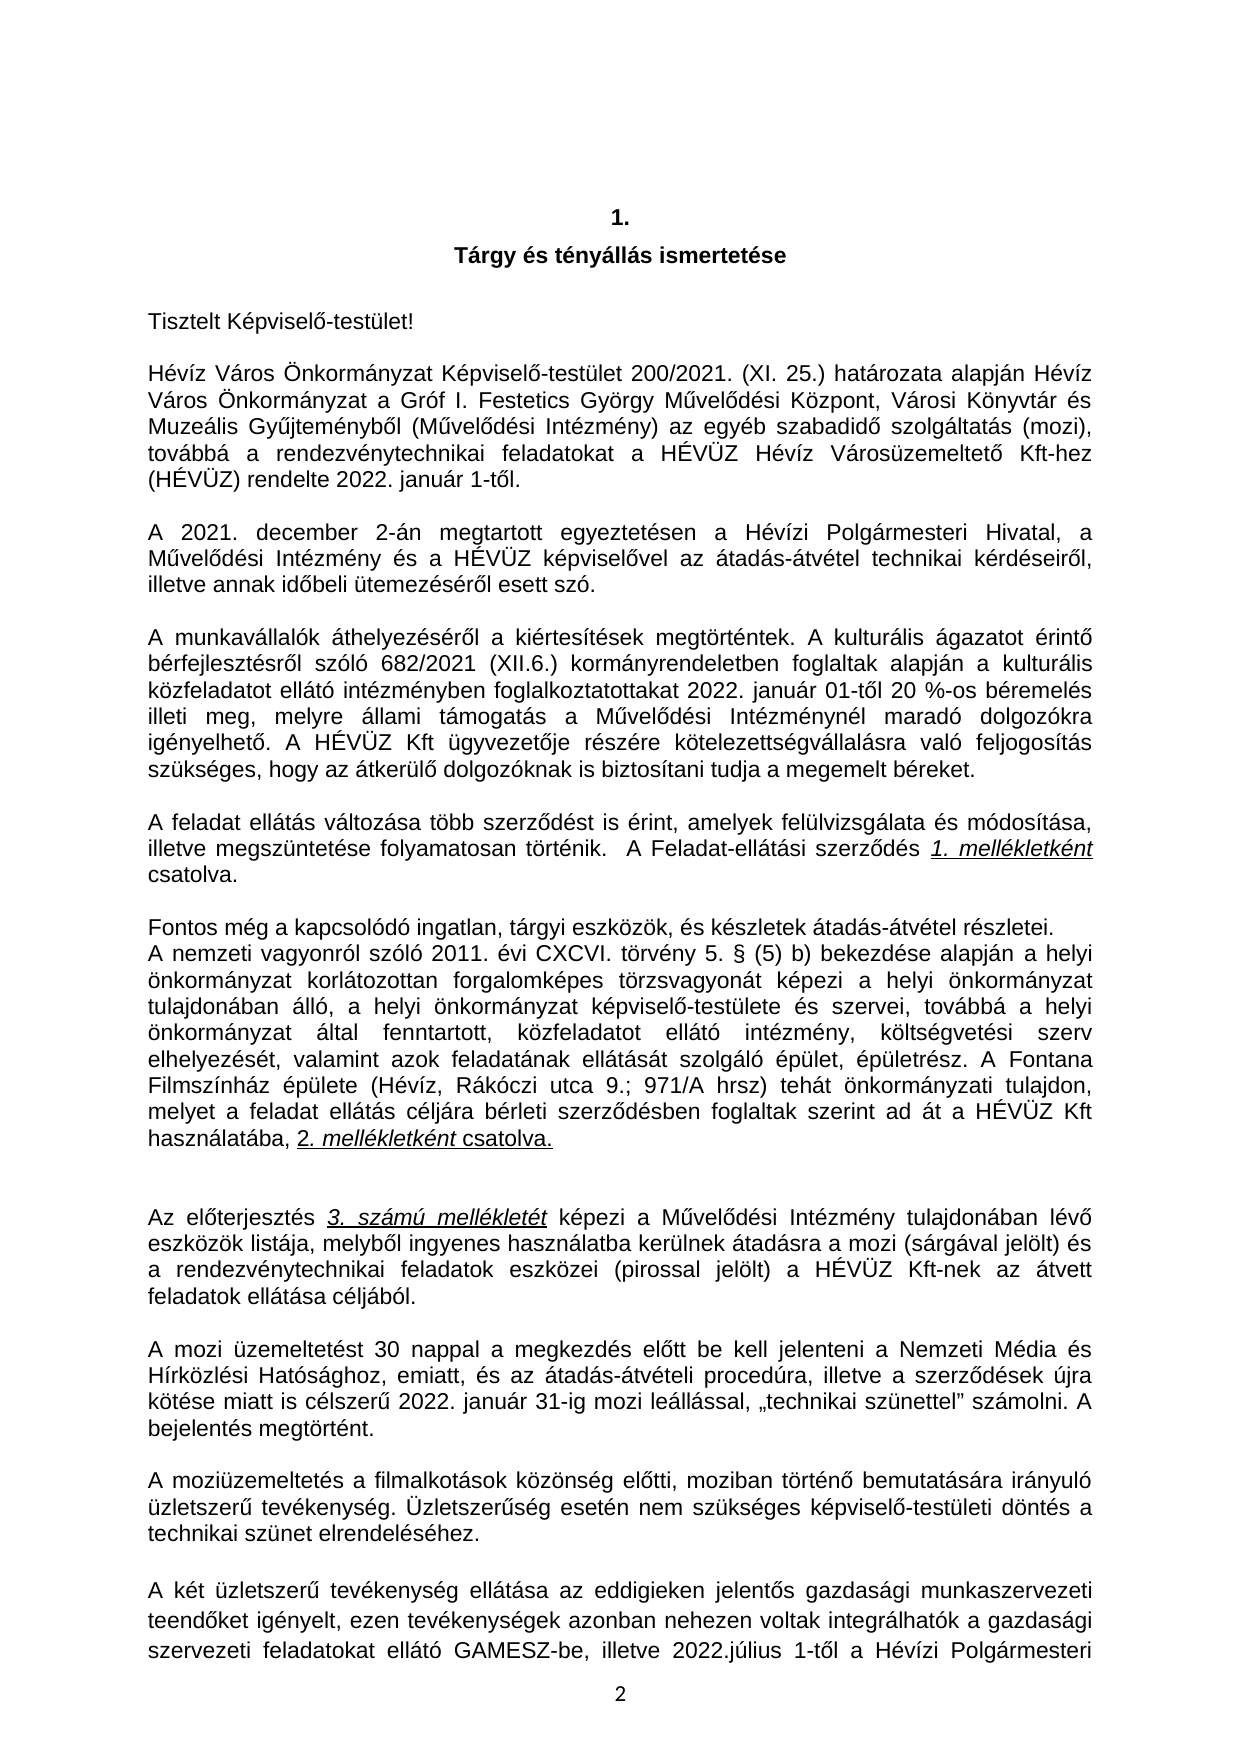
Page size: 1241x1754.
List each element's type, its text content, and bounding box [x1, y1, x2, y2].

text A nemzeti vagyonról szóló 2011. évi CXCVI. törvény 5. § (5) b) bekezdése alapján a helyi önkormányzat korlátozottan forgalomképes törzsvagyonát képezi a helyi önkormányzat tulajdonában álló, a helyi önkormányzat képviselő-testülete és szervei, továbbá a helyi önkormányzat által fenntartott, közfeladatot ellátó intézmény, költségvetési szerv elhelyezését, valamint azok feladatának ellátását szolgáló épület, épületrész. A Fontana Filmszínház épülete (Hévíz, Rákóczi utca 9.; 971/A hrsz) tehát önkormányzati tulajdon, melyet a feladat ellátás céljára bérleti szerződésben foglaltak szerint ad át a HÉVÜZ Kft használatába, 2. mellékletként csatolva. [148, 940, 1093, 1151]
text A moziüzemeltetés a filmalkotások közönség előtti, moziban történő bemutatására irányuló üzletszerű tevékenység. Üzletszerűség esetén nem szükséges képviselő-testületi döntés a technikai szünet elrendeléséhez. [148, 1467, 1093, 1546]
text Hévíz Város Önkormányzat Képviselő-testület 200/2021. (XI. 25.) határozata alapján Hévíz Város Önkormányzat a Gróf I. Festetics György Művelődési Központ, Városi Könyvtár és Muzeális Gyűjteményből (Művelődési Intézmény) az egyéb szabadidő szolgáltatás (mozi), továbbá a rendezvénytechnikai feladatokat a HÉVÜZ Hévíz Városüzemeltető Kft-hez (HÉVÜZ) rendelte 2022. január 1-től. [148, 360, 1093, 492]
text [148, 1577, 1093, 1663]
text A mozi üzemeltetést 30 nappal a megkezdés előtt be kell jelenteni a Nemzeti Média és Hírközlési Hatósághoz, emiatt, és az átadás-átvételi procedúra, illetve a szerződések újra kötése miatt is célszerű 2022. január 31-ig mozi leállással, „technikai szünettel” számolni. A bejelentés megtörtént. [148, 1336, 1093, 1441]
text A feladat ellátás változása több szerződést is érint, amelyek felülvizsgálata és módosítása, illetve megszüntetése folyamatosan történik. A Feladat-ellátási szerződés 1. mellékletként csatolva. [148, 808, 1093, 887]
text Fontos még a kapcsolódó ingatlan, tárgyi eszközök, és készletek átadás-átvétel részletei. [148, 914, 1093, 940]
text Az előterjesztés 3. számú mellékletét képezi a Művelődési Intézmény tulajdonában lévő eszközök listája, melyből ingyenes használatba kerülnek átadásra a mozi (sárgával jelölt) és a rendezvénytechnikai feladatok eszközei (pirossal jelölt) a HÉVÜZ Kft-nek az átvett feladatok ellátása céljából. [148, 1204, 1093, 1309]
text Tárgy és tényállás ismertetése [148, 242, 1093, 269]
text A munkavállalók áthelyezéséről a kiértesítések megtörténtek. A kulturális ágazatot érintő bérfejlesztésről szóló 682/2021 (XII.6.) kormányrendeletben foglaltak alapján a kulturális közfeladatot ellátó intézményben foglalkoztatottakat 2022. január 01-től 20 %-os béremelés illeti meg, melyre állami támogatás a Művelődési Intézménynél maradó dolgozókra igényelhető. A HÉVÜZ Kft ügyvezetője részére kötelezettségvállalásra való feljogosítás szükséges, hogy az átkerülő dolgozóknak is biztosítani tudja a megemelt béreket. [148, 624, 1093, 782]
text Tisztelt Képviselő-testület! [148, 308, 1093, 334]
text 1. [148, 204, 1093, 230]
text A 2021. december 2-án megtartott egyeztetésen a Hévízi Polgármesteri Hivatal, a Művelődési Intézmény és a HÉVÜZ képviselővel az átadás-átvétel technikai kérdéseiről, illetve annak időbeli ütemezéséről esett szó. [148, 518, 1093, 598]
